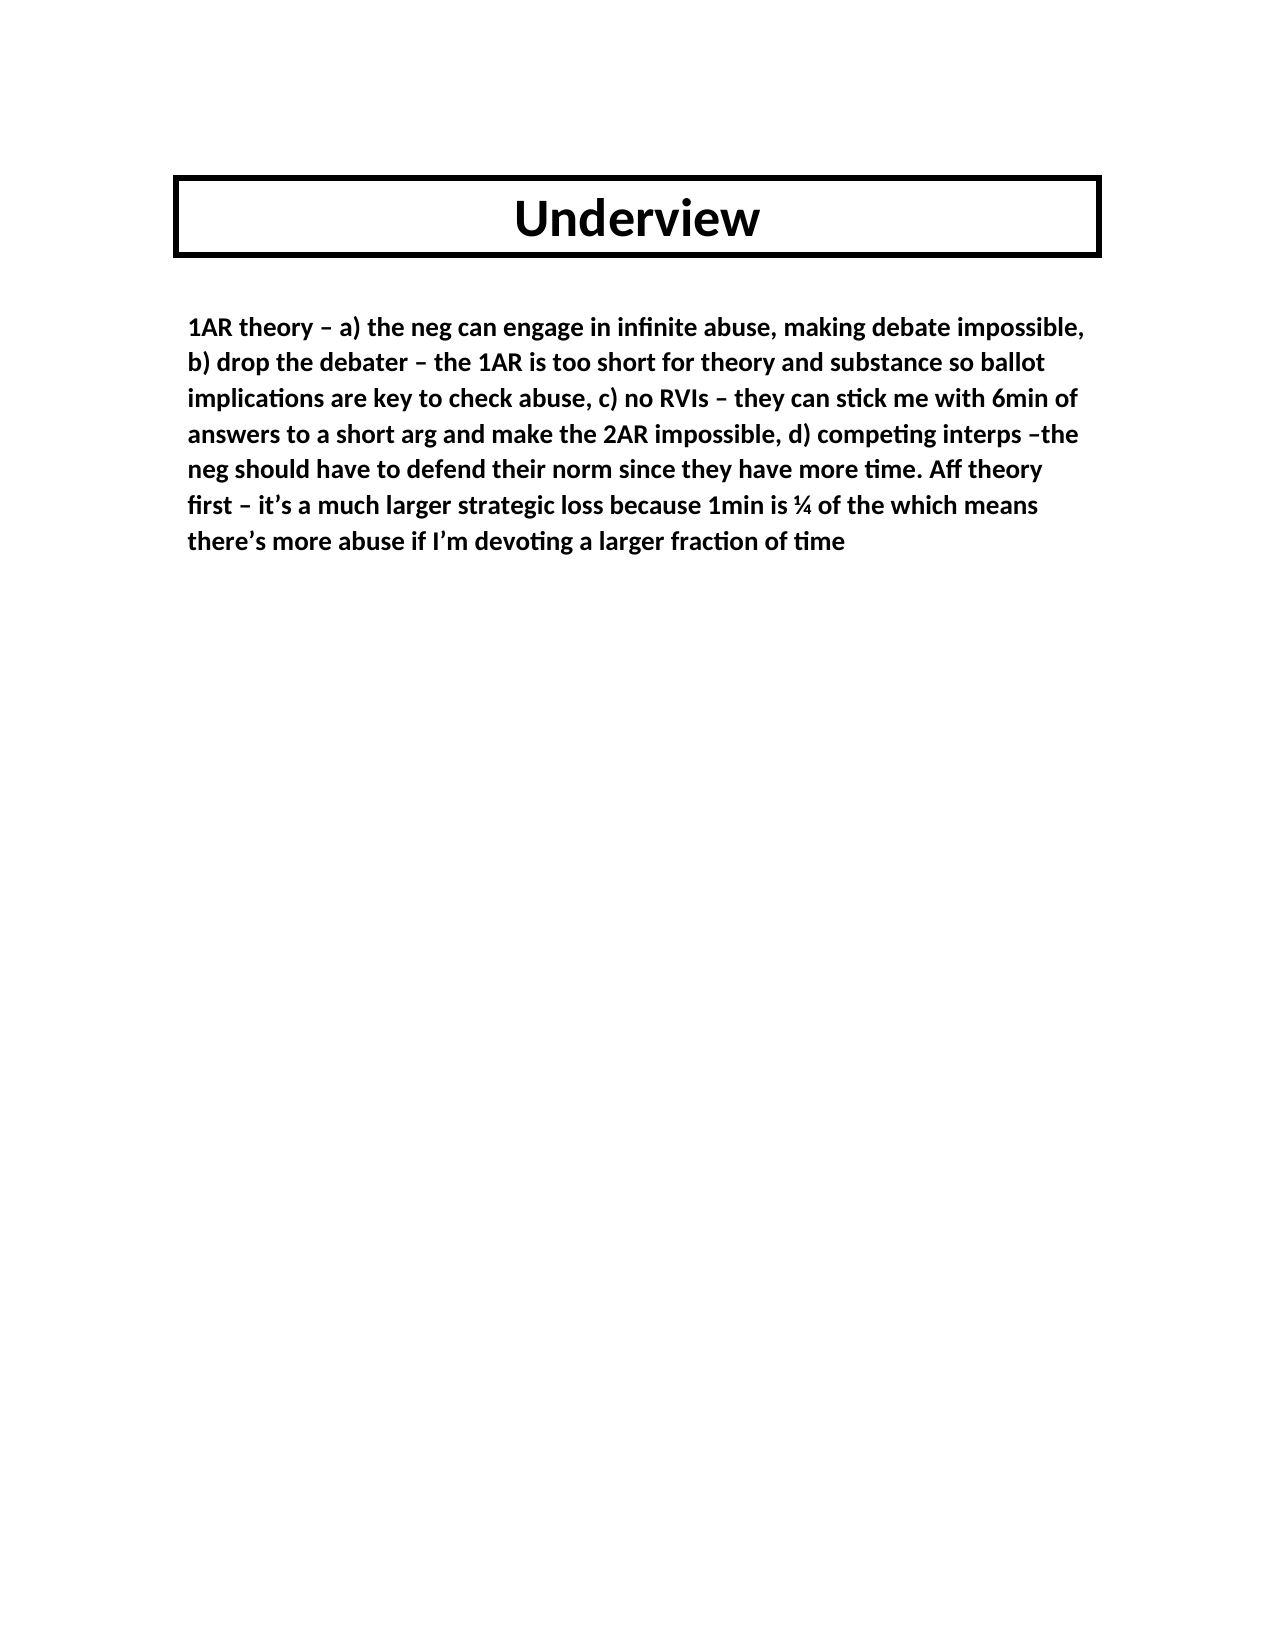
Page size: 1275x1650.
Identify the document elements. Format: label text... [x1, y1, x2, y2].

text 1AR theory – a) the neg can engage in infinite abuse, making debate impossible, b) drop the debater – the 1AR is too short for theory and substance so ballot implications are key to check abuse, c) no RVIs – they can stick me with 6min of answers to a short arg and make the 2AR impossible, d) competing interps –the neg should have to defend their norm since they have more time. Aff theory first – it’s a much larger strategic loss because 1min is ¼ of the which means there’s more abuse if I’m devoting a larger fraction of time [187, 310, 1087, 557]
subtitle Underview [179, 181, 1096, 252]
